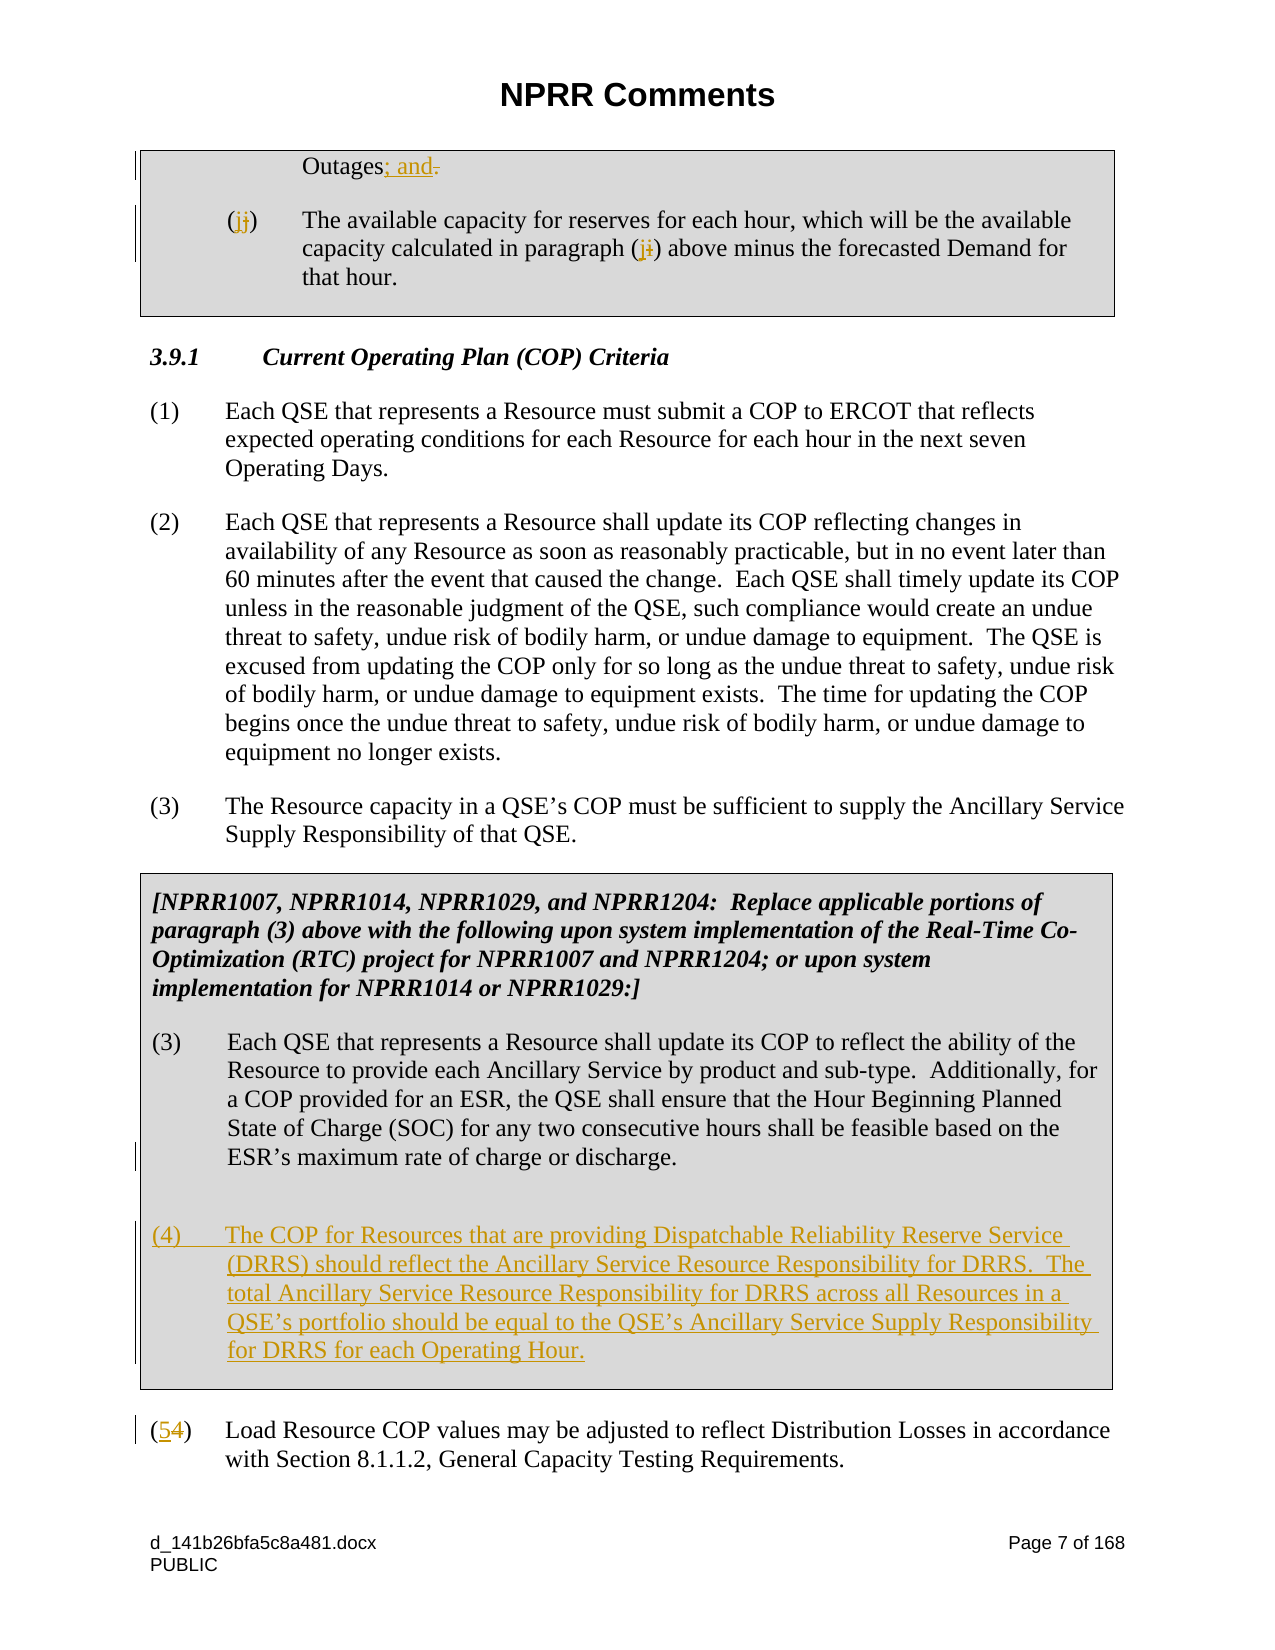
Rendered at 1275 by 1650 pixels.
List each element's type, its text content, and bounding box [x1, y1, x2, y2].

text (1) Each QSE that represents a Resource must submit a COP to ERCOT that reflects expected operating conditions for each Resource for each hour in the next seven Operating Days. [150, 396, 1125, 482]
text 3.9.1 Current Operating Plan (COP) Criteria [150, 342, 1125, 371]
text () Load Resource COP values may be adjusted to reflect Distribution Losses in accordance with Section 8.1.1.2, General Capacity Testing Requirements. [150, 1415, 1125, 1473]
text (3) The Resource capacity in a QSE’s COP must be sufficient to supply the Ancillary Service Supply Responsibility of that QSE. [150, 791, 1125, 848]
text (2) Each QSE that represents a Resource shall update its COP reflecting changes in availability of any Resource as soon as reasonably practicable, but in no event later than 60 minutes after the event that caused the change. Each QSE shall timely update its COP unless in the reasonable judgment of the QSE, such compliance would create an undue threat to safety, undue risk of bodily harm, or undue damage to equipment. The QSE is excused from updating the COP only for so long as the undue threat to safety, undue risk of bodily harm, or undue damage to equipment exists. The time for updating the COP begins once the undue threat to safety, undue risk of bodily harm, or undue damage to equipment no longer exists. [150, 507, 1125, 766]
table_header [141, 151, 1114, 316]
table_header [NPRR1007, NPRR1014, NPRR1029, and NPRR1204: Replace applicable portions of paragraph (3) above with the following upon system implementation of the Real-Time Co-Optimization (RTC) project for NPRR1007 and NPRR1204; or upon system implementation for NPRR1014 or NPRR1029:] (3) Each QSE that represents a Resource shall update its COP to reflect the ability of the Resource to provide each Ancillary Service by product and sub-type. Additionally, for a COP provided for an ESR, the QSE shall ensure that the Hour Beginning Planned State of Charge (SOC) for any two consecutive hours shall be feasible based on the ESR’s maximum rate of charge or discharge. [141, 874, 1112, 1389]
